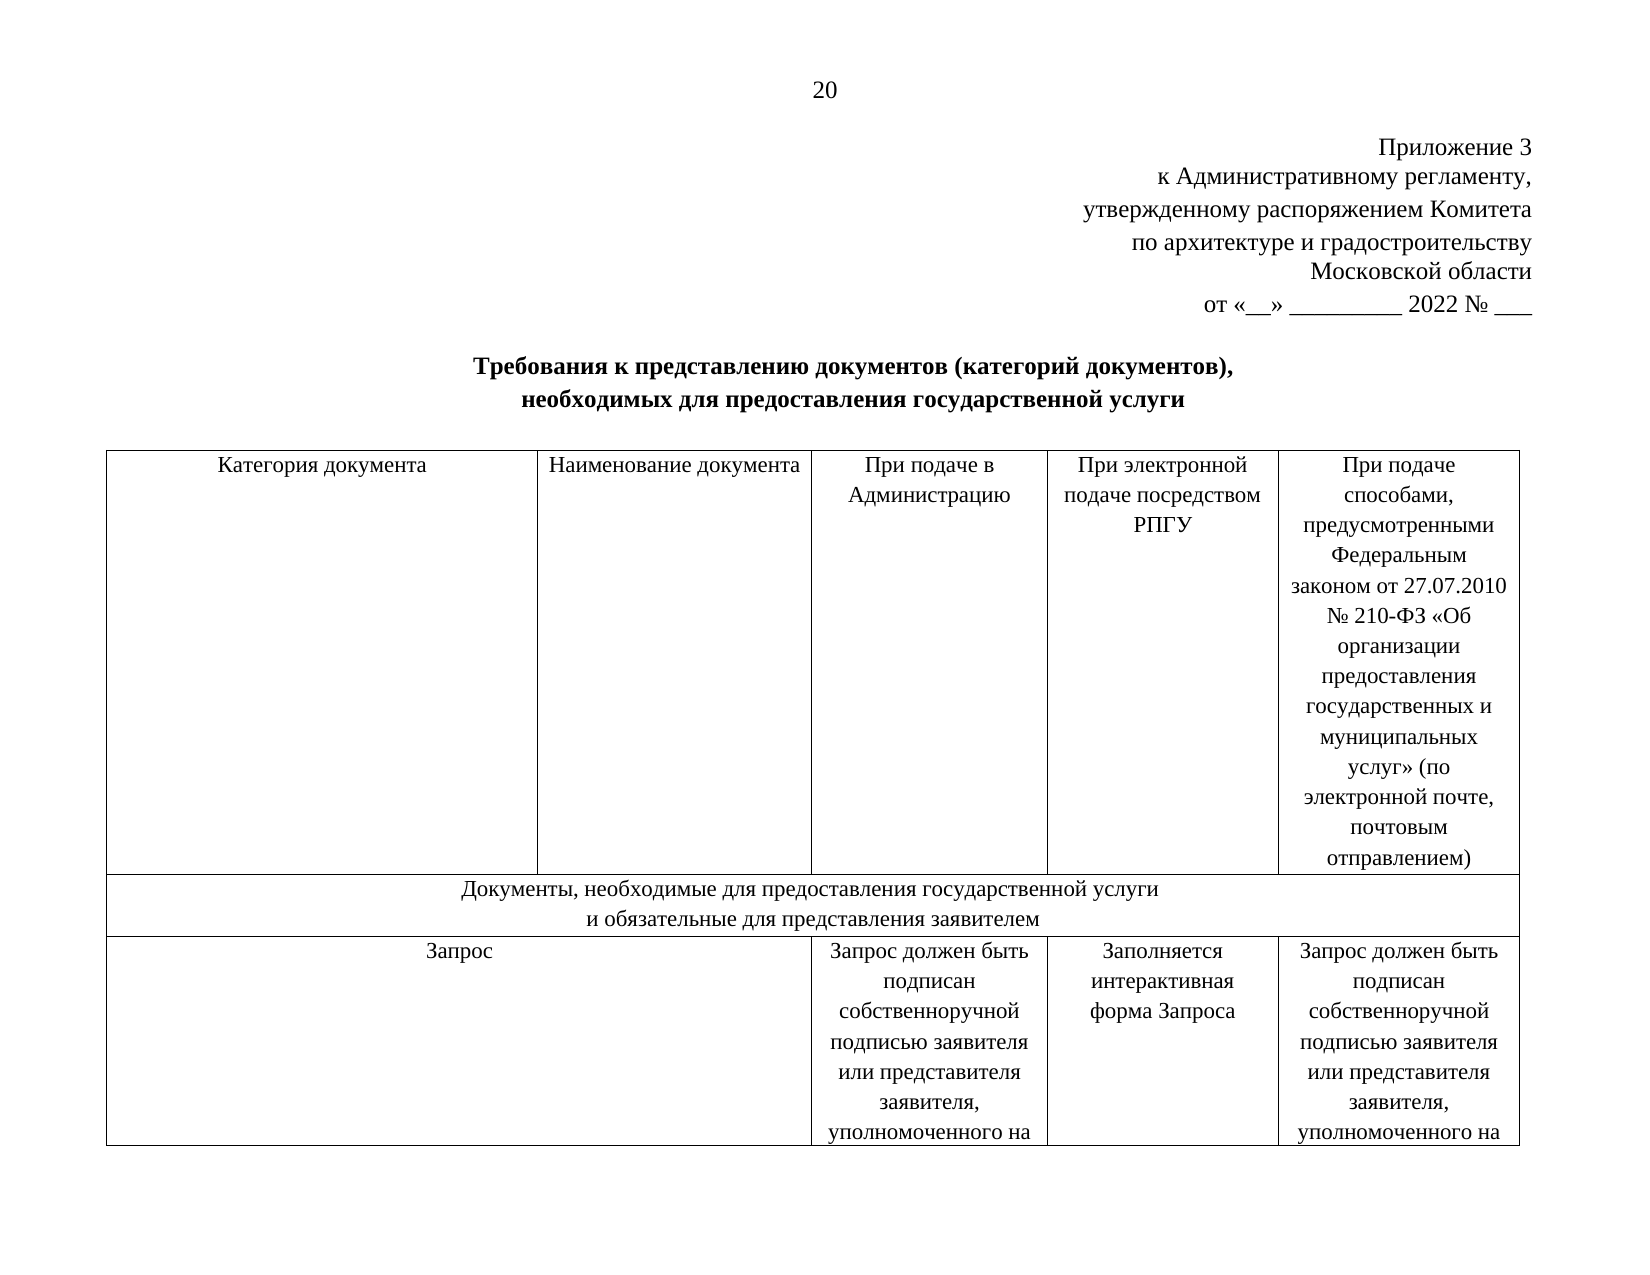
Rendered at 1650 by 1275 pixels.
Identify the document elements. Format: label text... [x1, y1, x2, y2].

table_cell Запрос [107, 937, 811, 1145]
text по архитектуре и градостроительству [118, 227, 1532, 256]
table_header При электронной подаче посредством РПГУ [1048, 451, 1278, 874]
text к Административному регламенту, [709, 161, 1532, 190]
table_header При подаче в Администрацию [812, 451, 1047, 874]
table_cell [1048, 937, 1278, 1145]
table_header Наименование документа [538, 451, 811, 874]
text необходимых для предоставления государственной услуги [118, 384, 1532, 413]
text Московской области [709, 256, 1532, 285]
text Приложение 3 [699, 132, 1532, 161]
table_header Категория документа [107, 451, 537, 874]
text от «__» _________ 2022 № ___ [709, 289, 1532, 318]
text утвержденному распоряжением Комитета [709, 194, 1532, 223]
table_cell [812, 937, 1047, 1145]
text Требования к представлению документов (категорий документов), [118, 351, 1532, 379]
table_header При подаче способами, предусмотренными Федеральным законом от 27.07.2010 № 210-ФЗ «Об организации предоставления государственных и муниципальных услуг» (по электронной почте, почтовым отправлением) [1279, 451, 1519, 874]
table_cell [1279, 937, 1519, 1145]
table_cell Документы, необходимые для предоставления государственной услуги и обязательные для представления заявителем [107, 875, 1519, 936]
